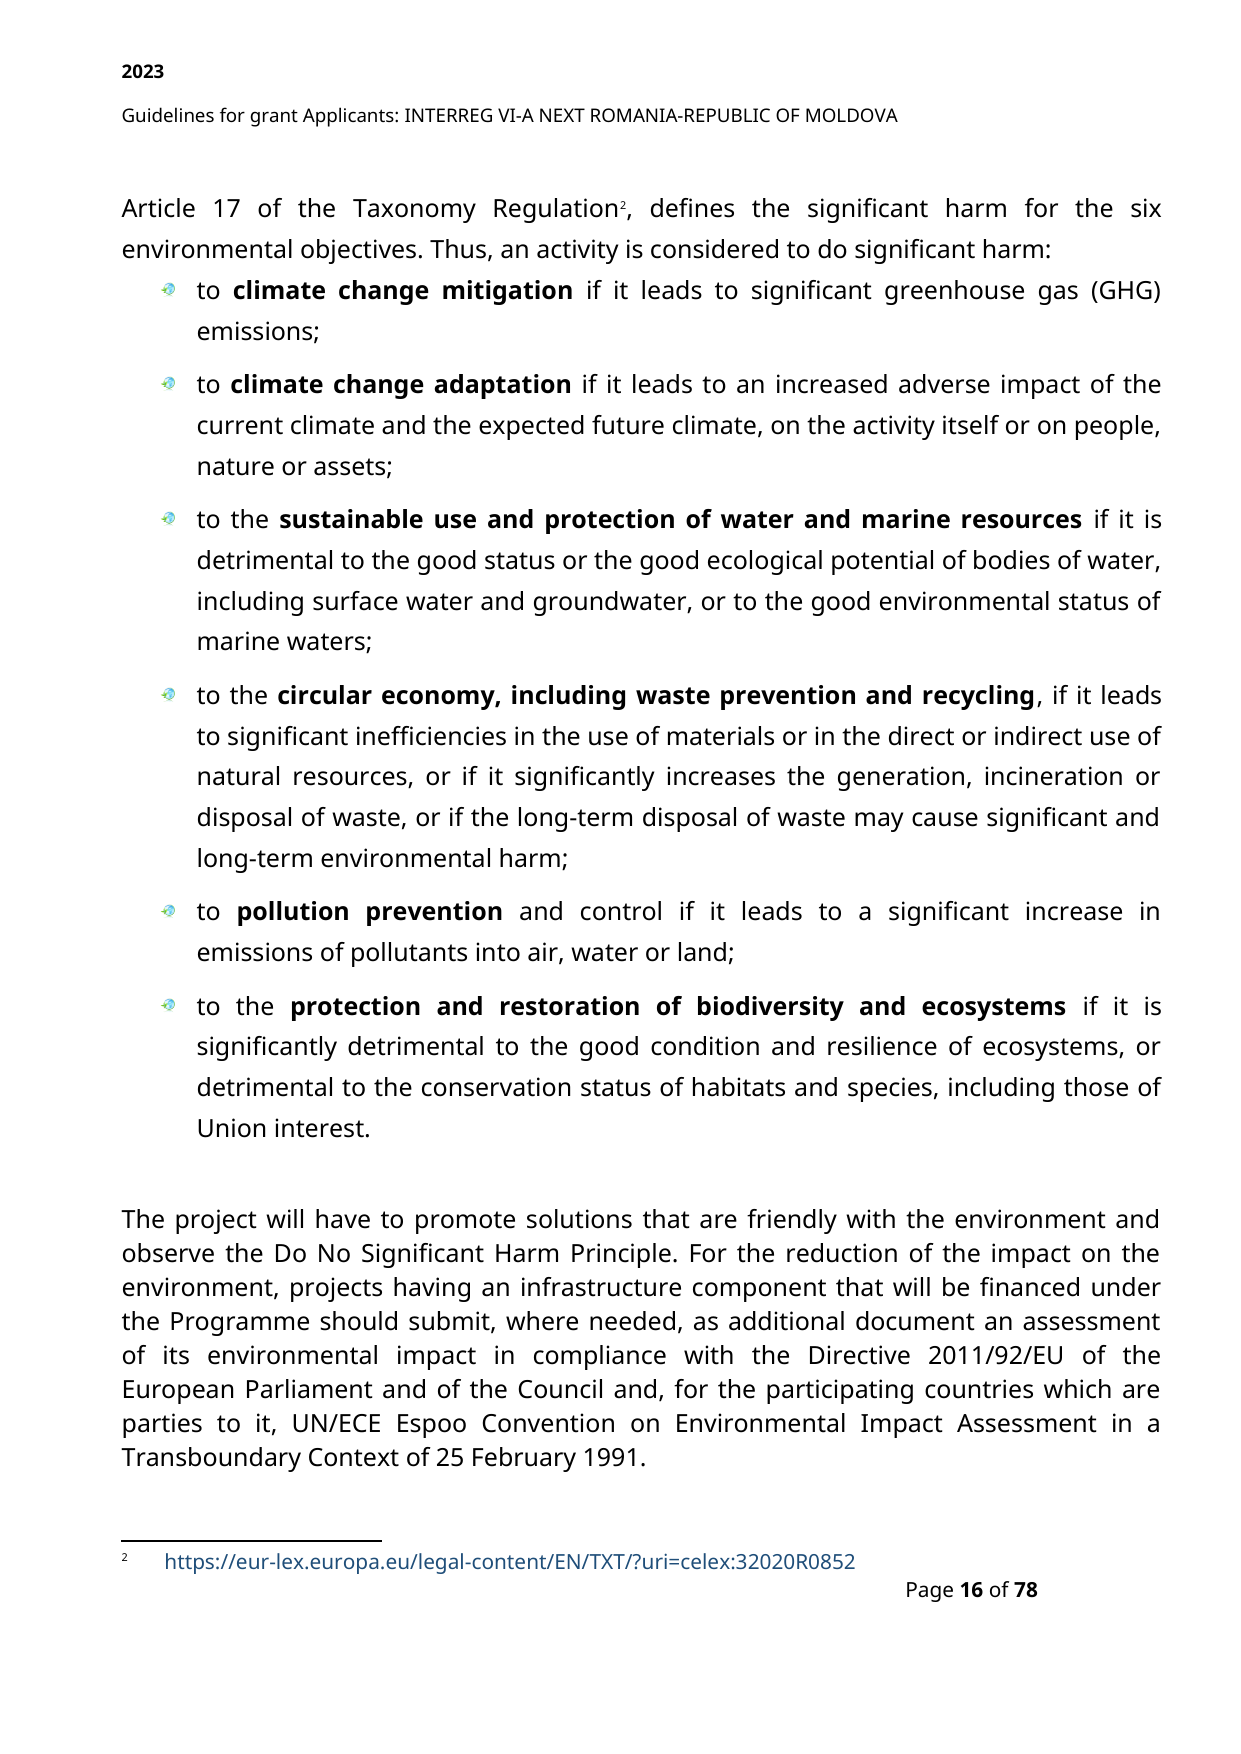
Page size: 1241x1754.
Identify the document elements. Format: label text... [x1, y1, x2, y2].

list to the sustainable use and protection of water and marine resources if it is detrimental to the good status or the good ecological potential of bodies of water, including surface water and groundwater, or to the good environmental status of marine waters; [159, 502, 1162, 658]
list to pollution prevention and control if it leads to a significant increase in emissions of pollutants into air, water or land; [159, 894, 1162, 969]
picture [160, 511, 175, 529]
picture [160, 904, 175, 921]
list to the protection and restoration of biodiversity and ecosystems if it is significantly detrimental to the good condition and resilience of ecosystems, or detrimental to the conservation status of habitats and species, including those of Union interest. [159, 988, 1162, 1145]
list to climate change adaptation if it leads to an increased adverse impact of the current climate and the expected future climate, on the activity itself or on people, nature or assets; [159, 367, 1162, 482]
picture [160, 998, 175, 1015]
picture [160, 687, 175, 705]
list to climate change mitigation if it leads to significant greenhouse gas (GHG) emissions; [159, 272, 1162, 347]
list to the circular economy, including waste prevention and recycling, if it leads to significant inefficiencies in the use of materials or in the direct or indirect use of natural resources, or if it significantly increases the generation, incineration or disposal of waste, or if the long-term disposal of waste may cause significant and long-term environmental harm; [159, 677, 1162, 875]
text Article 17 of the Taxonomy Regulation, defines the significant harm for the six environmental objectives. Thus, an activity is considered to do significant harm: [121, 191, 1162, 266]
picture [160, 376, 175, 394]
picture [160, 282, 175, 300]
text The project will have to promote solutions that are friendly with the environment and observe the Do No Significant Harm Principle. For the reduction of the impact on the environment, projects having an infrastructure component that will be financed under the Programme should submit, where needed, as additional document an assessment of its environmental impact in compliance with the Directive 2011/92/EU of the European Parliament and of the Council and, for the participating countries which are parties to it, UN/ECE Espoo Convention on Environmental Impact Assessment in a Transboundary Context of 25 February 1991. [121, 1202, 1162, 1474]
